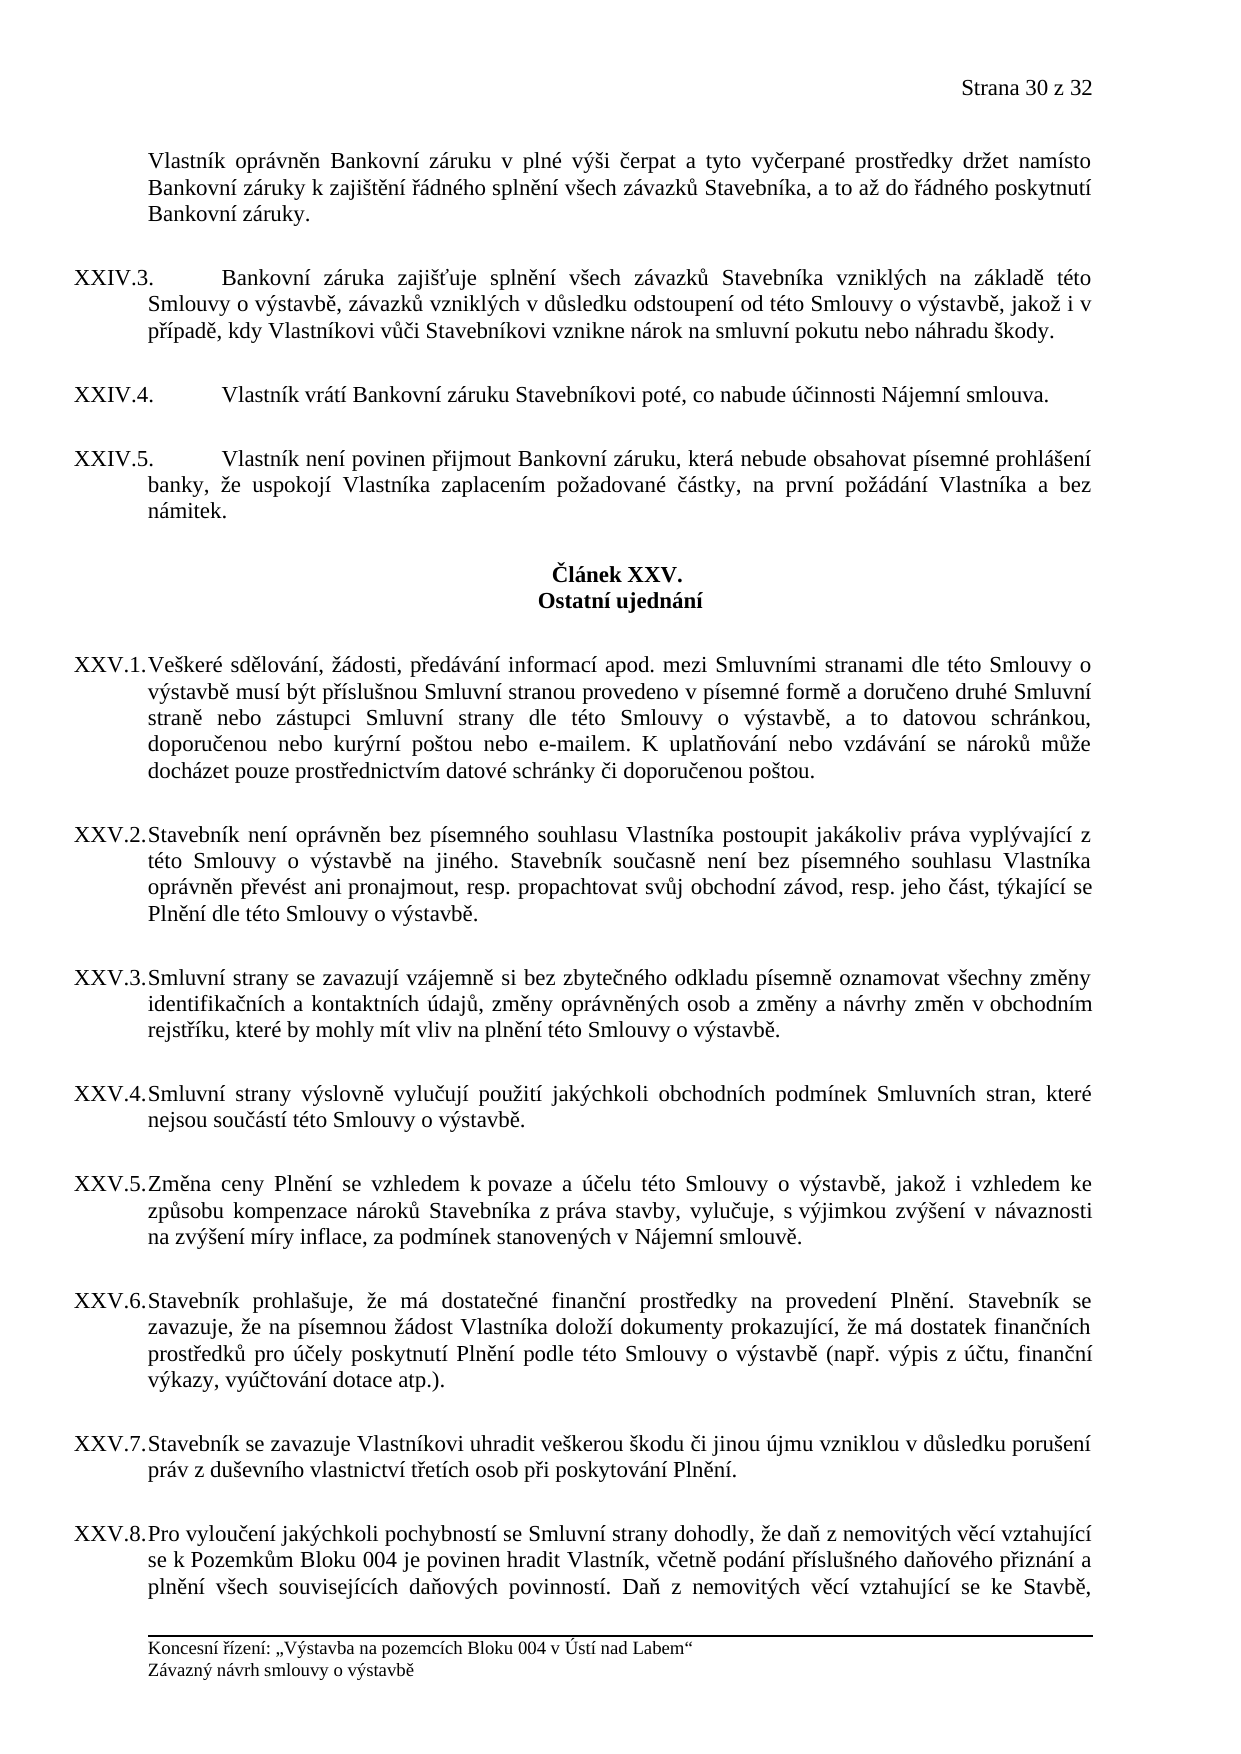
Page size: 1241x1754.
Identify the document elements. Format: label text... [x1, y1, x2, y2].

text Stavebník se zavazuje Vlastníkovi uhradit veškerou škodu či jinou újmu vzniklou v důsledku porušení práv z duševního vlastnictví třetích osob při poskytování Plnění. [74, 1430, 1093, 1482]
text Vlastník vrátí Bankovní záruku Stavebníkovi poté, co nabude účinnosti Nájemní smlouva. [74, 381, 1093, 407]
text Stavebník není oprávněn bez písemného souhlasu Vlastníka postoupit jakákoliv práva vyplývající z této Smlouvy o výstavbě na jiného. Stavebník současně není bez písemného souhlasu Vlastníka oprávněn převést ani pronajmout, resp. propachtovat svůj obchodní závod, resp. jeho část, týkající se Plnění dle této Smlouvy o výstavbě. [74, 821, 1093, 926]
text Ostatní ujednání [148, 561, 1093, 614]
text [74, 148, 1093, 227]
text Veškeré sdělování, žádosti, předávání informací apod. mezi Smluvními stranami dle této Smlouvy o výstavbě musí být příslušnou Smluvní stranou provedeno v písemné formě a doručeno druhé Smluvní straně nebo zástupci Smluvní strany dle této Smlouvy o výstavbě, a to datovou schránkou, doporučenou nebo kurýrní poštou nebo e-mailem. K uplatňování nebo vzdávání se nároků může docházet pouze prostřednictvím datové schránky či doporučenou poštou. [74, 651, 1093, 783]
text Smluvní strany se zavazují vzájemně si bez zbytečného odkladu písemně oznamovat všechny změny identifikačních a kontaktních údajů, změny oprávněných osob a změny a návrhy změn v obchodním rejstříku, které by mohly mít vliv na plnění této Smlouvy o výstavbě. [74, 963, 1093, 1043]
text Stavebník prohlašuje, že má dostatečné finanční prostředky na provedení Plnění. Stavebník se zavazuje, že na písemnou žádost Vlastníka doloží dokumenty prokazující, že má dostatek finančních prostředků pro účely poskytnutí Plnění podle této Smlouvy o výstavbě (např. výpis z účtu, finanční výkazy, vyúčtování dotace atp.). [74, 1287, 1093, 1392]
text Bankovní záruka zajišťuje splnění všech závazků Stavebníka vzniklých na základě této Smlouvy o výstavbě, závazků vzniklých v důsledku odstoupení od této Smlouvy o výstavbě, jakož i v případě, kdy Vlastníkovi vůči Stavebníkovi vznikne nárok na smluvní pokutu nebo náhradu škody. [74, 264, 1093, 343]
text Smluvní strany výslovně vylučují použití jakýchkoli obchodních podmínek Smluvních stran, které nejsou součástí této Smlouvy o výstavbě. [74, 1080, 1093, 1133]
text Změna ceny Plnění se vzhledem k povaze a účelu této Smlouvy o výstavbě, jakož i vzhledem ke způsobu kompenzace nároků Stavebníka z práva stavby, vylučuje, s výjimkou zvýšení v návaznosti na zvýšení míry inflace, za podmínek stanovených v Nájemní smlouvě. [74, 1170, 1093, 1249]
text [74, 1520, 1093, 1599]
text Vlastník není povinen přijmout Bankovní záruku, která nebude obsahovat písemné prohlášení banky, že uspokojí Vlastníka zaplacením požadované částky, na první požádání Vlastníka a bez námitek. [74, 444, 1093, 524]
